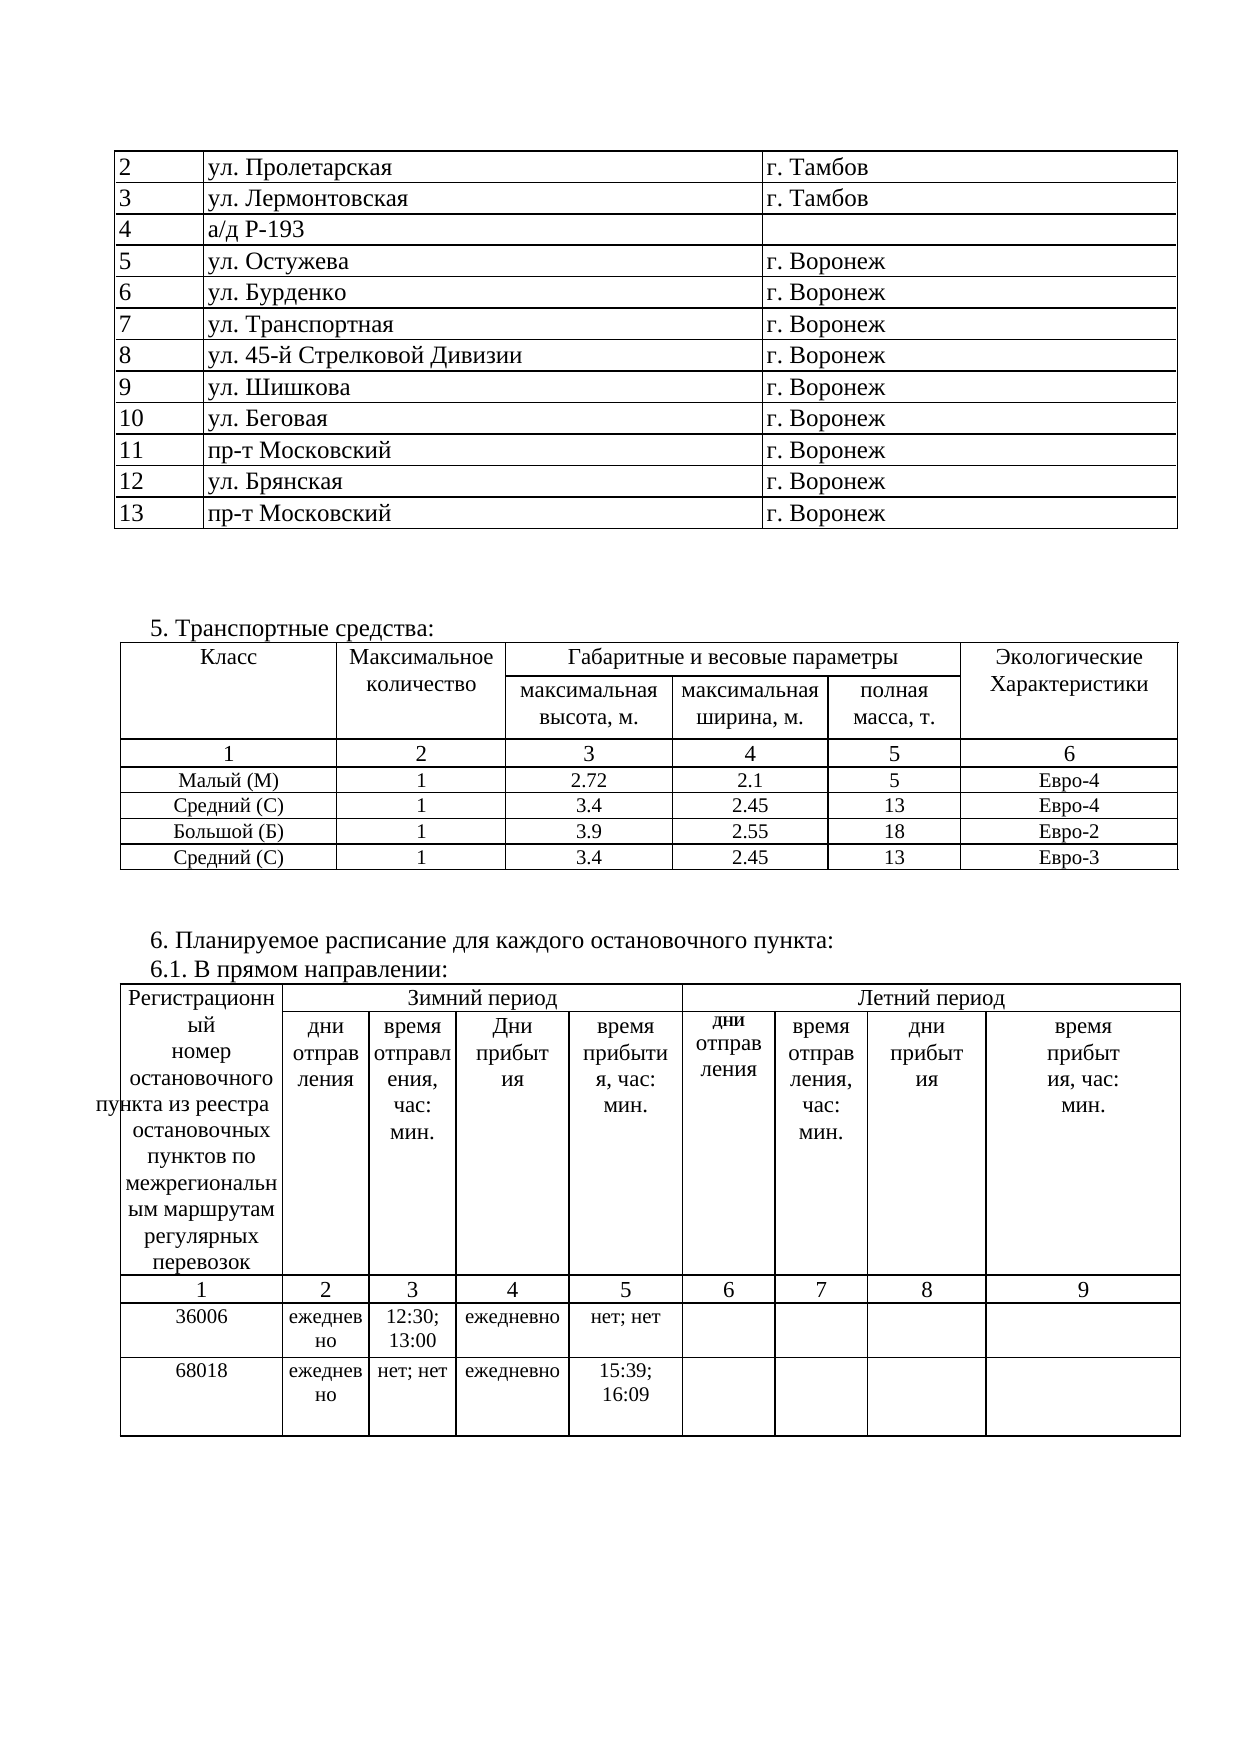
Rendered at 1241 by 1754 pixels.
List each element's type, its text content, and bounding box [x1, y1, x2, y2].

table_cell [683, 1304, 774, 1357]
table_cell ул. Шишкова [204, 372, 762, 402]
table_cell Малый (М) [121, 768, 336, 792]
table_cell 1 [337, 768, 505, 792]
table_cell 5 [829, 740, 960, 766]
table_cell 9 [115, 371, 203, 402]
table_cell 3 [370, 1276, 455, 1302]
table_cell 15:39; 16:09 [570, 1358, 682, 1435]
table_cell [868, 1358, 985, 1435]
table_cell 7 [776, 1276, 867, 1302]
table_cell г. Воронеж [763, 370, 1177, 402]
table_cell Дни прибыт ия [457, 1012, 568, 1274]
table_header Экологические Характеристики [961, 643, 1177, 738]
table_cell 13 [829, 793, 960, 817]
table_header Летний период [683, 985, 1180, 1011]
table_cell 1 [337, 845, 505, 869]
table_cell 2.1 [673, 768, 827, 792]
table_cell 5 [570, 1276, 682, 1302]
table_cell 12:30; 13:00 [370, 1304, 455, 1357]
table_cell г. Тамбов [763, 152, 1177, 181]
table_cell дни прибыт ия [868, 1012, 985, 1274]
table_cell Евро-4 [961, 768, 1177, 792]
table_cell Средний (С) [121, 845, 336, 869]
table_cell ДНИ отправ ления [683, 1012, 774, 1274]
table_cell г. Тамбов [763, 181, 1177, 213]
table_cell 4 [673, 740, 827, 766]
table_cell ул. Бурденко [204, 277, 762, 307]
table_cell Евро-3 [961, 845, 1177, 869]
table_cell 5 [115, 245, 203, 276]
table_cell 9 [987, 1276, 1180, 1302]
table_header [121, 985, 282, 1274]
table_cell 6 [961, 740, 1177, 766]
table_cell 1 [121, 740, 336, 766]
table_cell 8 [115, 340, 203, 370]
table_cell г. Воронеж [763, 276, 1177, 307]
table_cell 2.72 [506, 768, 672, 792]
table_cell 1 [337, 819, 505, 843]
table_cell ул. Беговая [204, 403, 762, 433]
table_cell Евро-4 [961, 793, 1177, 817]
table_cell [987, 1304, 1180, 1357]
table_cell ул. Транспортная [204, 309, 762, 339]
table_cell 1 [121, 1276, 282, 1302]
table_cell ежедневно [283, 1358, 368, 1435]
table_cell пр-т Московский [204, 435, 762, 464]
table_cell 68018 [121, 1358, 282, 1435]
table_header Зимний период [283, 985, 682, 1011]
table_cell ул. 45-й Стрелковой Дивизии [204, 340, 762, 370]
table_cell 13 [829, 845, 960, 869]
table_header Максимальное количество [337, 643, 505, 738]
table_cell г. Воронеж [763, 433, 1177, 464]
table_cell 2 [283, 1276, 368, 1302]
table_cell максимальная ширина, м. [673, 677, 827, 738]
text 5. Транспортные средства: [150, 613, 1090, 642]
table_cell время отправ ления, час: мин. [776, 1012, 867, 1274]
table_cell г. Воронеж [763, 496, 1177, 527]
table_cell 6 [115, 277, 203, 307]
table_cell [776, 1358, 867, 1435]
table_cell [683, 1358, 774, 1435]
table_cell [987, 1358, 1180, 1435]
table_cell 3.9 [506, 819, 672, 843]
table_cell 2.45 [673, 793, 827, 817]
table_cell время прибыт ия, час: мин. [987, 1012, 1180, 1274]
table_cell полная масса, т. [829, 677, 960, 738]
table_cell 3.4 [506, 845, 672, 869]
table_cell 11 [115, 434, 203, 464]
table_cell 18 [829, 819, 960, 843]
table_cell 2.45 [673, 845, 827, 869]
table_cell 8 [868, 1276, 985, 1302]
table_cell г. Воронеж [763, 465, 1177, 496]
table_cell 10 [115, 403, 203, 433]
table_cell [776, 1304, 867, 1357]
table_cell 3 [506, 740, 672, 766]
table_cell 4 [115, 214, 203, 244]
table_cell 6 [683, 1276, 774, 1302]
text 6.1. В прямом направлении: [150, 954, 1090, 983]
table_cell [763, 213, 1177, 244]
table_cell г. Воронеж [763, 244, 1177, 276]
table_cell нет; нет [370, 1358, 455, 1435]
table_cell время прибыти я, час: мин. [570, 1012, 682, 1274]
table_cell максимальная высота, м. [506, 677, 672, 738]
table_cell ежедневно [457, 1358, 568, 1435]
table_cell 1 [337, 793, 505, 817]
table_cell г. Воронеж [763, 339, 1177, 370]
table_cell время отправл ения, час: мин. [370, 1012, 455, 1274]
table_cell [868, 1304, 985, 1357]
table_cell 4 [457, 1276, 568, 1302]
table_cell ул. Брянская [204, 466, 762, 496]
table_header Габаритные и весовые параметры [506, 643, 960, 675]
table_cell Евро-2 [961, 819, 1177, 843]
table_cell г. Воронеж [763, 307, 1177, 339]
table_cell 36006 [121, 1304, 282, 1357]
table_cell 2.55 [673, 819, 827, 843]
table_cell ул. Лермонтовская [204, 183, 762, 213]
table_cell 5 [829, 768, 960, 792]
table_cell 3.4 [506, 793, 672, 817]
table_cell ежедневно [457, 1304, 568, 1357]
table_cell Средний (С) [121, 793, 336, 817]
table_header Класс [121, 643, 336, 738]
table_cell ул. Пролетарская [204, 152, 762, 181]
table_cell нет; нет [570, 1304, 682, 1357]
table_cell 7 [115, 308, 203, 339]
table_cell 2 [115, 152, 203, 181]
table_cell Большой (Б) [121, 819, 336, 843]
table_cell 3 [115, 183, 203, 213]
table_cell дни отправ ления [283, 1012, 368, 1274]
table_cell 13 [115, 497, 203, 527]
table_cell ул. Остужева [204, 246, 762, 276]
table_cell ежедневно [283, 1304, 368, 1357]
table_cell г. Воронеж [763, 402, 1177, 433]
text 6. Планируемое расписание для каждого остановочного пункта: [150, 925, 1090, 954]
table_cell пр-т Московский [204, 498, 762, 527]
table_cell 12 [115, 466, 203, 496]
table_cell а/д Р-193 [204, 215, 762, 244]
table_cell 2 [337, 740, 505, 766]
